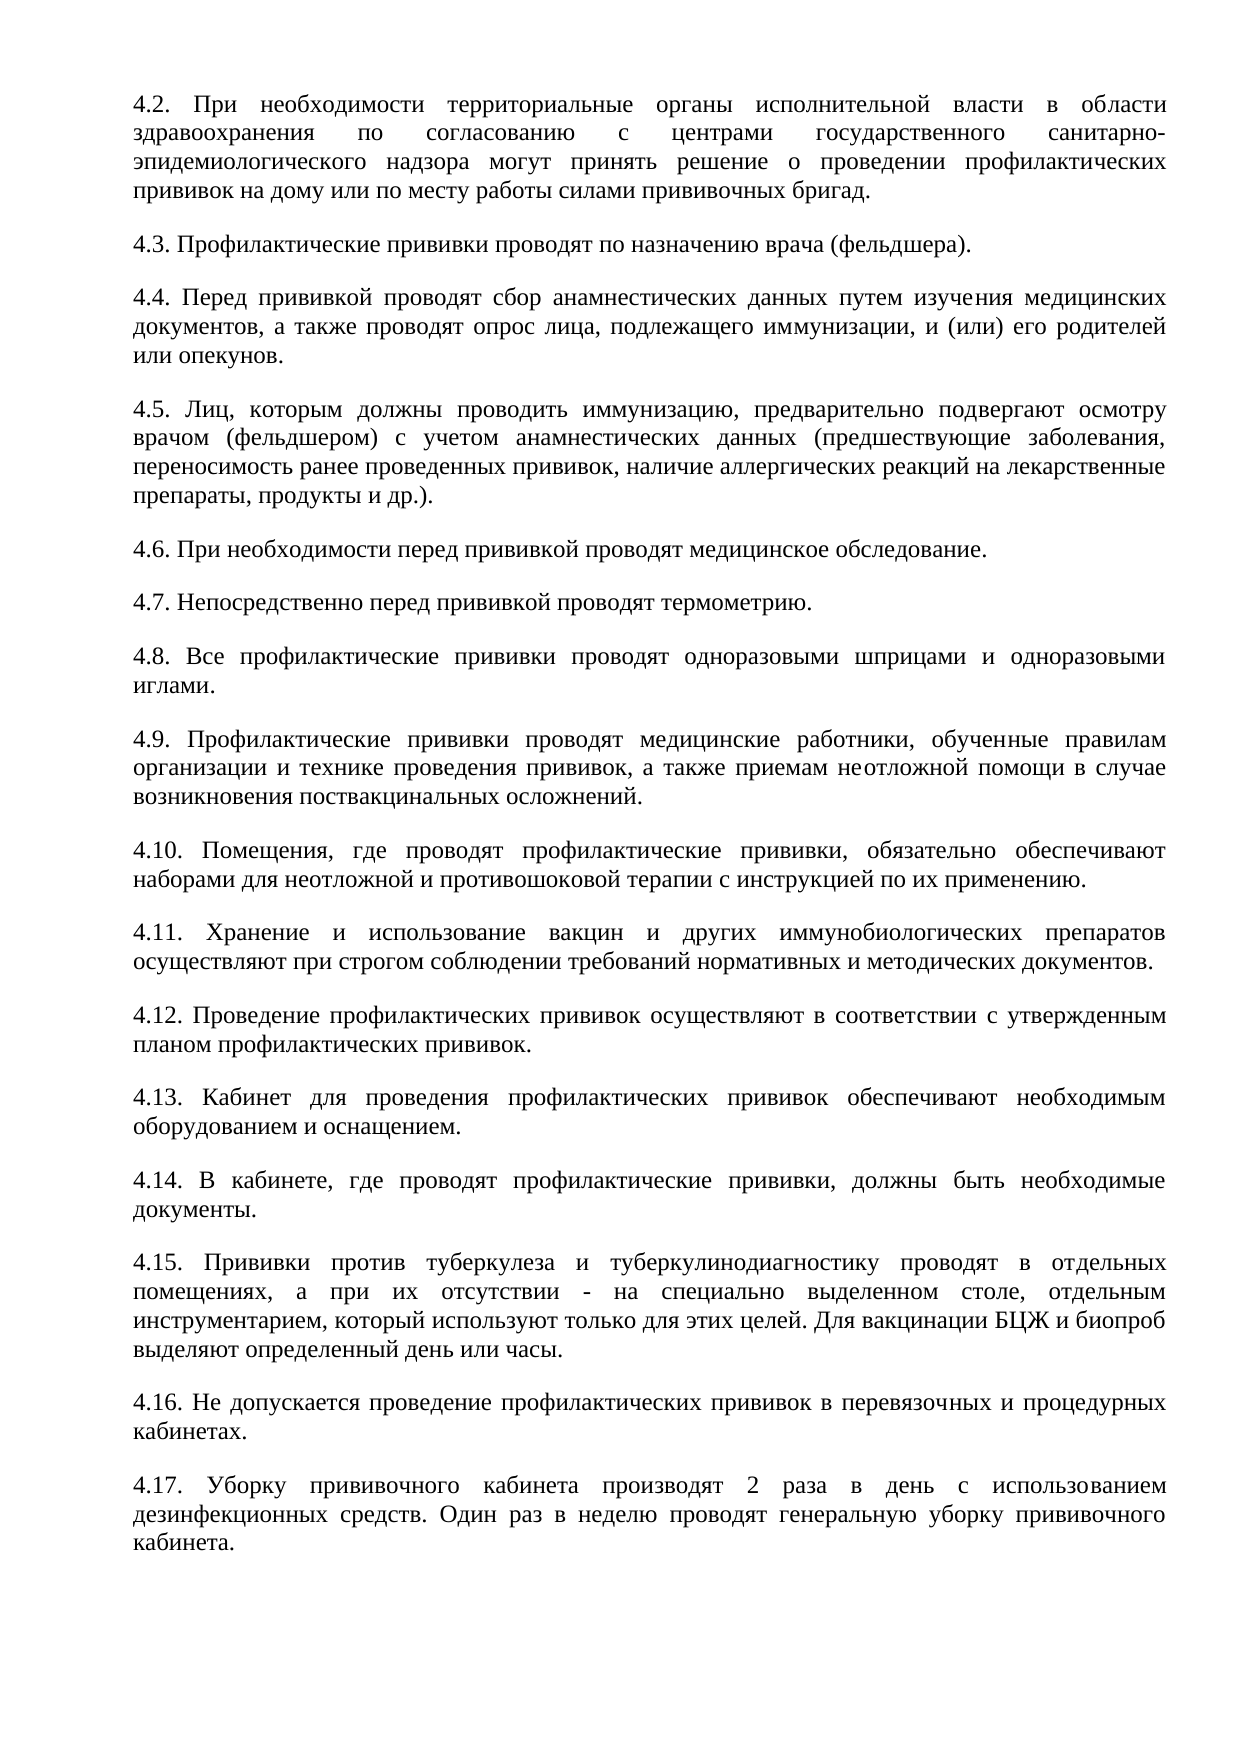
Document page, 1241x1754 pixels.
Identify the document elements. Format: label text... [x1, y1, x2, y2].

text 4.12. Проведение профилактических прививок осуществляют в соответствии с утвержденным планом профилактических прививок. [133, 1000, 1167, 1057]
text 4.14. В кабинете, где проводят профилактические прививки, должны быть необходимые документы. [133, 1165, 1167, 1222]
text 4.6. При необходимости перед прививкой проводят медицинское обследование. [133, 534, 1167, 562]
text 4.5. Лиц, которым должны проводить иммунизацию, предварительно подвергают осмотру врачом (фельдшером) с учетом анамнестических данных (предшествующие заболевания, переносимость ранее проведенных прививок, наличие аллергических реакций на лекарственные препараты, продукты и др.). [133, 394, 1167, 509]
text 4.11. Хранение и использование вакцин и других иммунобиологических препаратов осуществляют при строгом соблюдении требований нормативных и методических документов. [133, 917, 1167, 975]
text 4.4. Перед прививкой проводят сбор анамнестических данных путем изучения медицинских документов, а также проводят опрос лица, подлежащего иммунизации, и (или) его родителей или опекунов. [133, 282, 1167, 369]
text 4.16. Не допускается проведение профилактических прививок в перевязочных и процедурных кабинетах. [133, 1387, 1167, 1445]
text 4.10. Помещения, где проводят профилактические прививки, обязательно обеспечивают наборами для неотложной и противошоковой терапии с инструкцией по их применению. [133, 835, 1167, 892]
text 4.3. Профилактические прививки проводят по назначению врача (фельдшера). [133, 229, 1167, 257]
text 4.7. Непосредственно перед прививкой проводят термометрию. [133, 587, 1167, 616]
text 4.17. Уборку прививочного кабинета производят 2 раза в день с использованием дезинфекционных средств. Один раз в неделю проводят генеральную уборку прививочного кабинета. [133, 1470, 1167, 1556]
text 4.15. Прививки против туберкулеза и туберкулинодиагностику проводят в отдельных помещениях, а при их отсутствии - на специально выделенном столе, отдельным инструментарием, который используют только для этих целей. Для вакцинации БЦЖ и биопроб выделяют определенный день или часы. [133, 1247, 1167, 1362]
text 4.9. Профилактические прививки проводят медицинские работники, обученные правилам организации и технике проведения прививок, а также приемам неотложной помощи в случае возникновения поствакцинальных осложнений. [133, 724, 1167, 810]
text 4.8. Все профилактические прививки проводят одноразовыми шприцами и одноразовыми иглами. [133, 641, 1167, 699]
text 4.13. Кабинет для проведения профилактических прививок обеспечивают необходимым оборудованием и оснащением. [133, 1082, 1167, 1140]
text 4.2. При необходимости территориальные органы исполнительной власти в области здравоохранения по согласованию с центрами государственного санитарно-эпидемиологического надзора могут принять решение о проведении профилактических прививок на дому или по месту работы силами прививочных бригад. [133, 89, 1167, 204]
